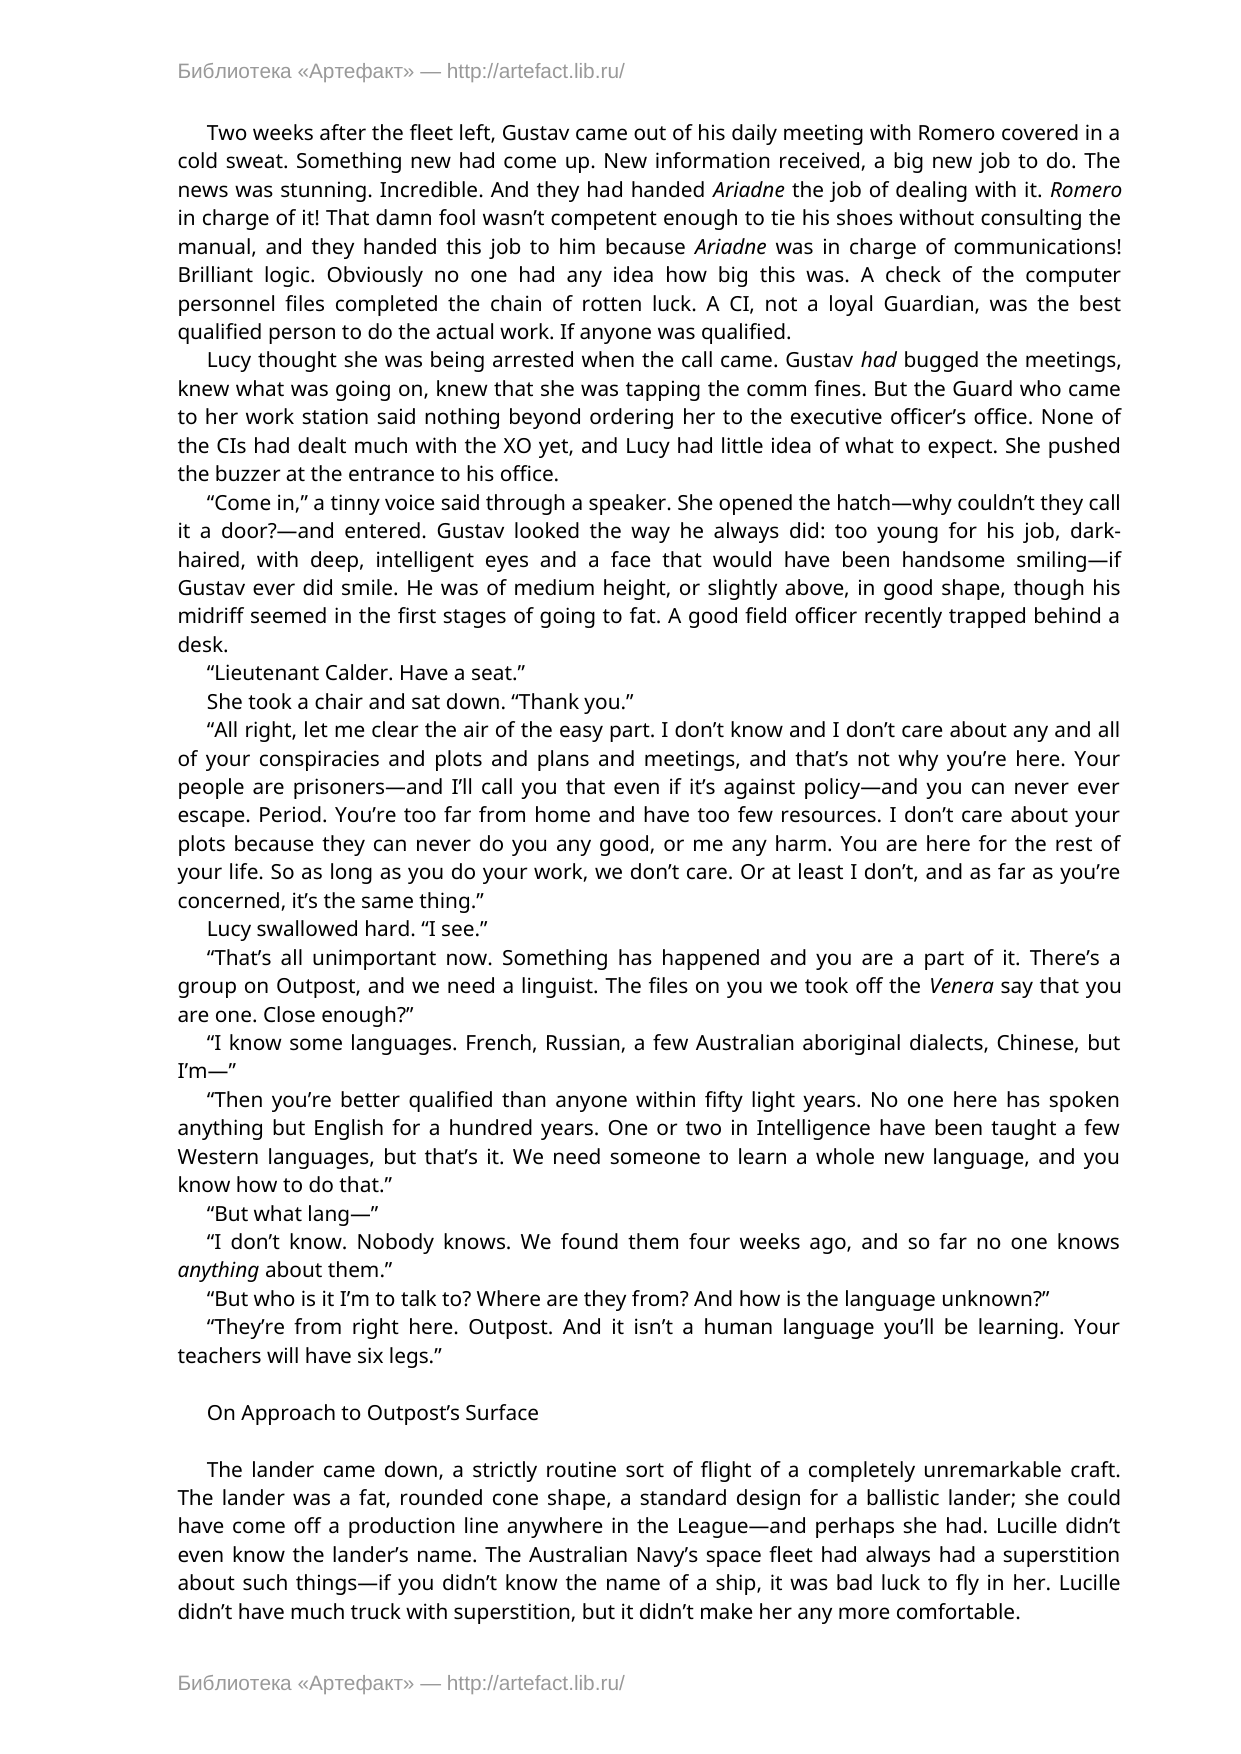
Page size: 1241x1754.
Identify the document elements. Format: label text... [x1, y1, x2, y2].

text Lucy swallowed hard. “I see.” [177, 914, 1122, 943]
text The lander came down, a strictly routine sort of flight of a completely unremarkable craft. The lander was a fat, rounded cone shape, a standard design for a ballistic lander; she could have come off a production line anywhere in the League—and perhaps she had. Lucille didn’t even know the lander’s name. The Australian Navy’s space fleet had always had a superstition about such things—if you didn’t know the name of a ship, it was bad luck to fly in her. Lucille didn’t have much truck with superstition, but it didn’t make her any more comfortable. [177, 1455, 1122, 1625]
text She took a chair and sat down. “Thank you.” [177, 687, 1122, 715]
text “But what lang—” [177, 1199, 1122, 1227]
text “That’s all unimportant now. Something has happened and you are a part of it. There’s a group on Outpost, and we need a linguist. The files on you we took off the Venera say that you are one. Close enough?” [177, 943, 1122, 1028]
text “They’re from right here. Outpost. And it isn’t a human language you’ll be learning. Your teachers will have six legs.” [177, 1312, 1122, 1369]
text “Then you’re better qualified than anyone within fifty light years. No one here has spoken anything but English for a hundred years. One or two in Intelligence have been taught a few Western languages, but that’s it. We need someone to learn a whole new language, and you know how to do that.” [177, 1085, 1122, 1199]
text “Lieutenant Calder. Have a seat.” [177, 658, 1122, 687]
subtitle On Approach to Outpost’s Surface [177, 1398, 1122, 1426]
text Two weeks after the fleet left, Gustav came out of his daily meeting with Romero covered in a cold sweat. Something new had come up. New information received, a big new job to do. The news was stunning. Incredible. And they had handed Ariadne the job of dealing with it. Romero in charge of it! That damn fool wasn’t competent enough to tie his shoes without consulting the manual, and they handed this job to him because Ariadne was in charge of communications! Brilliant logic. Obviously no one had any idea how big this was. A check of the computer personnel files completed the chain of rotten luck. A CI, not a loyal Guardian, was the best qualified person to do the actual work. If anyone was qualified. [177, 118, 1122, 346]
text “All right, let me clear the air of the easy part. I don’t know and I don’t care about any and all of your conspiracies and plots and plans and meetings, and that’s not why you’re here. Your people are prisoners—and I’ll call you that even if it’s against policy—and you can never ever escape. Period. You’re too far from home and have too few resources. I don’t care about your plots because they can never do you any good, or me any harm. You are here for the rest of your life. So as long as you do your work, we don’t care. Or at least I don’t, and as far as you’re concerned, it’s the same thing.” [177, 715, 1122, 914]
text “But who is it I’m to talk to? Where are they from? And how is the language unknown?” [177, 1284, 1122, 1312]
text Lucy thought she was being arrested when the call came. Gustav had bugged the meetings, knew what was going on, knew that she was tapping the comm fines. But the Guard who came to her work station said nothing beyond ordering her to the executive officer’s office. None of the CIs had dealt much with the XO yet, and Lucy had little idea of what to expect. She pushed the buzzer at the entrance to his office. [177, 346, 1122, 488]
text “I don’t know. Nobody knows. We found them four weeks ago, and so far no one knows anything about them.” [177, 1227, 1122, 1284]
text “Come in,” a tinny voice said through a speaker. She opened the hatch—why couldn’t they call it a door?—and entered. Gustav looked the way he always did: too young for his job, dark-haired, with deep, intelligent eyes and a face that would have been handsome smiling—if Gustav ever did smile. He was of medium height, or slightly above, in good shape, though his midriff seemed in the first stages of going to fat. A good field officer recently trapped behind a desk. [177, 488, 1122, 658]
text “I know some languages. French, Russian, a few Australian aboriginal dialects, Chinese, but I’m—” [177, 1028, 1122, 1085]
